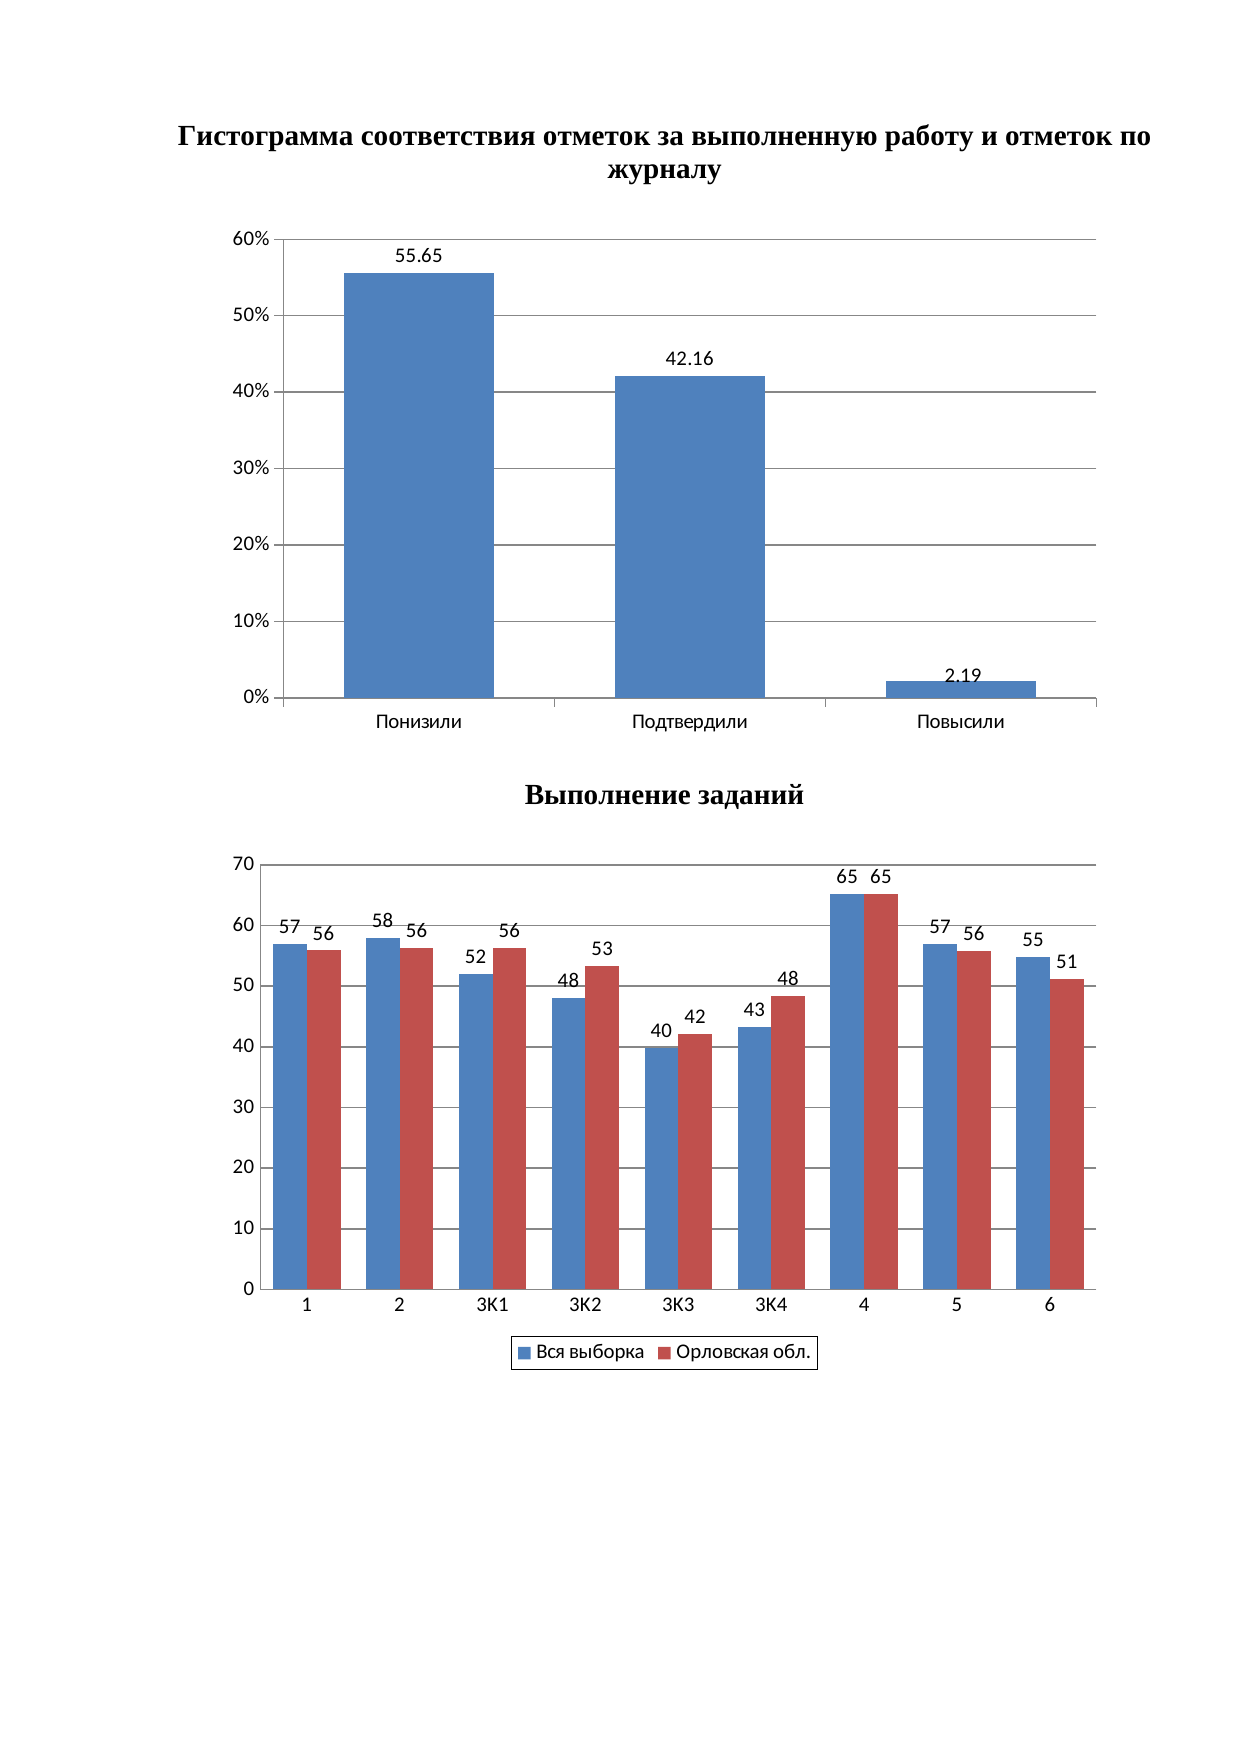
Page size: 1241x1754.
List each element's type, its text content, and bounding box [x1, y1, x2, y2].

text Выполнение заданий [177, 777, 1152, 811]
text Гистограмма соответствия отметок за выполненную работу и отметок по журналу [177, 118, 1152, 185]
